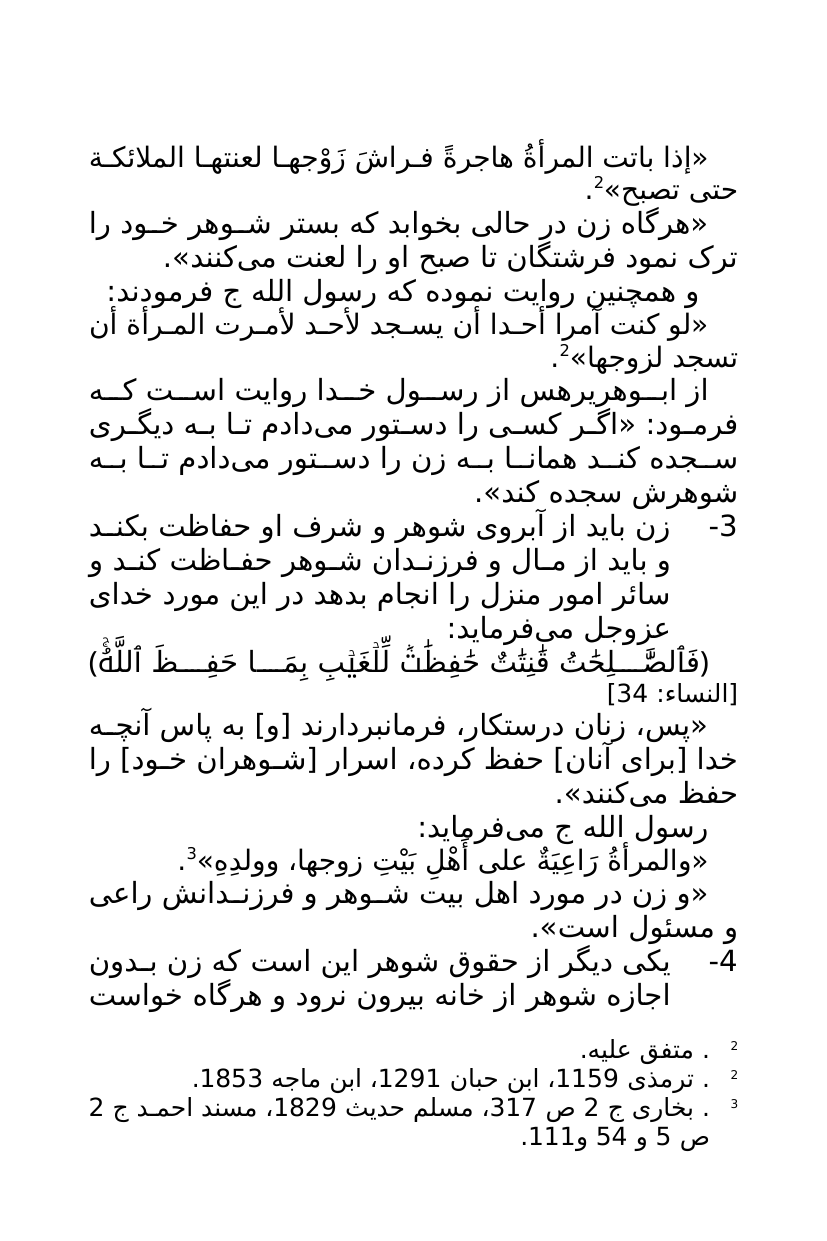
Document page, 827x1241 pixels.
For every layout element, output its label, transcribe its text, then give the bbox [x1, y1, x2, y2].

text «پس، زنان درستکار، فرمانبردارند [و] به پاس آنچه خدا [برای آنان‌] حفظ کرده، اسرار [شوهران خود] را حفظ می‌کنند». [89, 708, 738, 810]
text «والمرأةُ رَاعِيَةٌ على أَهْلِ بَيْتِ زوجها، وولدِهِ». [89, 844, 738, 877]
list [89, 945, 708, 1013]
text رسول الله ج می‌فرماید: [89, 810, 738, 844]
list زن باید از آبروی شوهر و شرف او حفاظت بکند و باید از مال و فرزندان شوهر حفاظت کند و سائر امور منزل را انجام بدهد در این مورد خدای عزوجل می‌فرماید: [89, 509, 708, 645]
text «لو كنت آمرا أحدا أن يسجد لأحد لأمرت المرأة أن تسجد لزوجها». [89, 308, 738, 373]
text از ابوهریرهس از رسول خدا روایت است که فرمود: «اگر کسی را دستور می‌دادم تا به دیگری سجده کند همانا به زن را دستور می‌دادم تا به شوهرش سجده کند». [89, 373, 738, 509]
text «و زن در مورد اهل بیت شوهر و فرزندانش راعی و مسئول است». [89, 877, 738, 945]
text «إذا باتت المرأةُ هاجرةً فراشَ زَوْجها لعنتها الملائكة حتى تصبح». [89, 141, 738, 206]
text و همچنین روایت نموده که رسول الله ج فرمودند: [89, 274, 738, 308]
text «هرگاه زن در حالی بخوابد که بستر شوهر خود را ترک نمود فرشتگان تا صبح او را لعنت می‌کنند». [89, 206, 738, 274]
text ﴿فَٱلصَّٰلِحَٰتُ قَٰنِتَٰتٌ حَٰفِظَٰتٞ لِّلۡغَيۡبِ بِمَا حَفِظَ ٱللَّهُۚ﴾ [النساء: 34] [89, 645, 738, 708]
